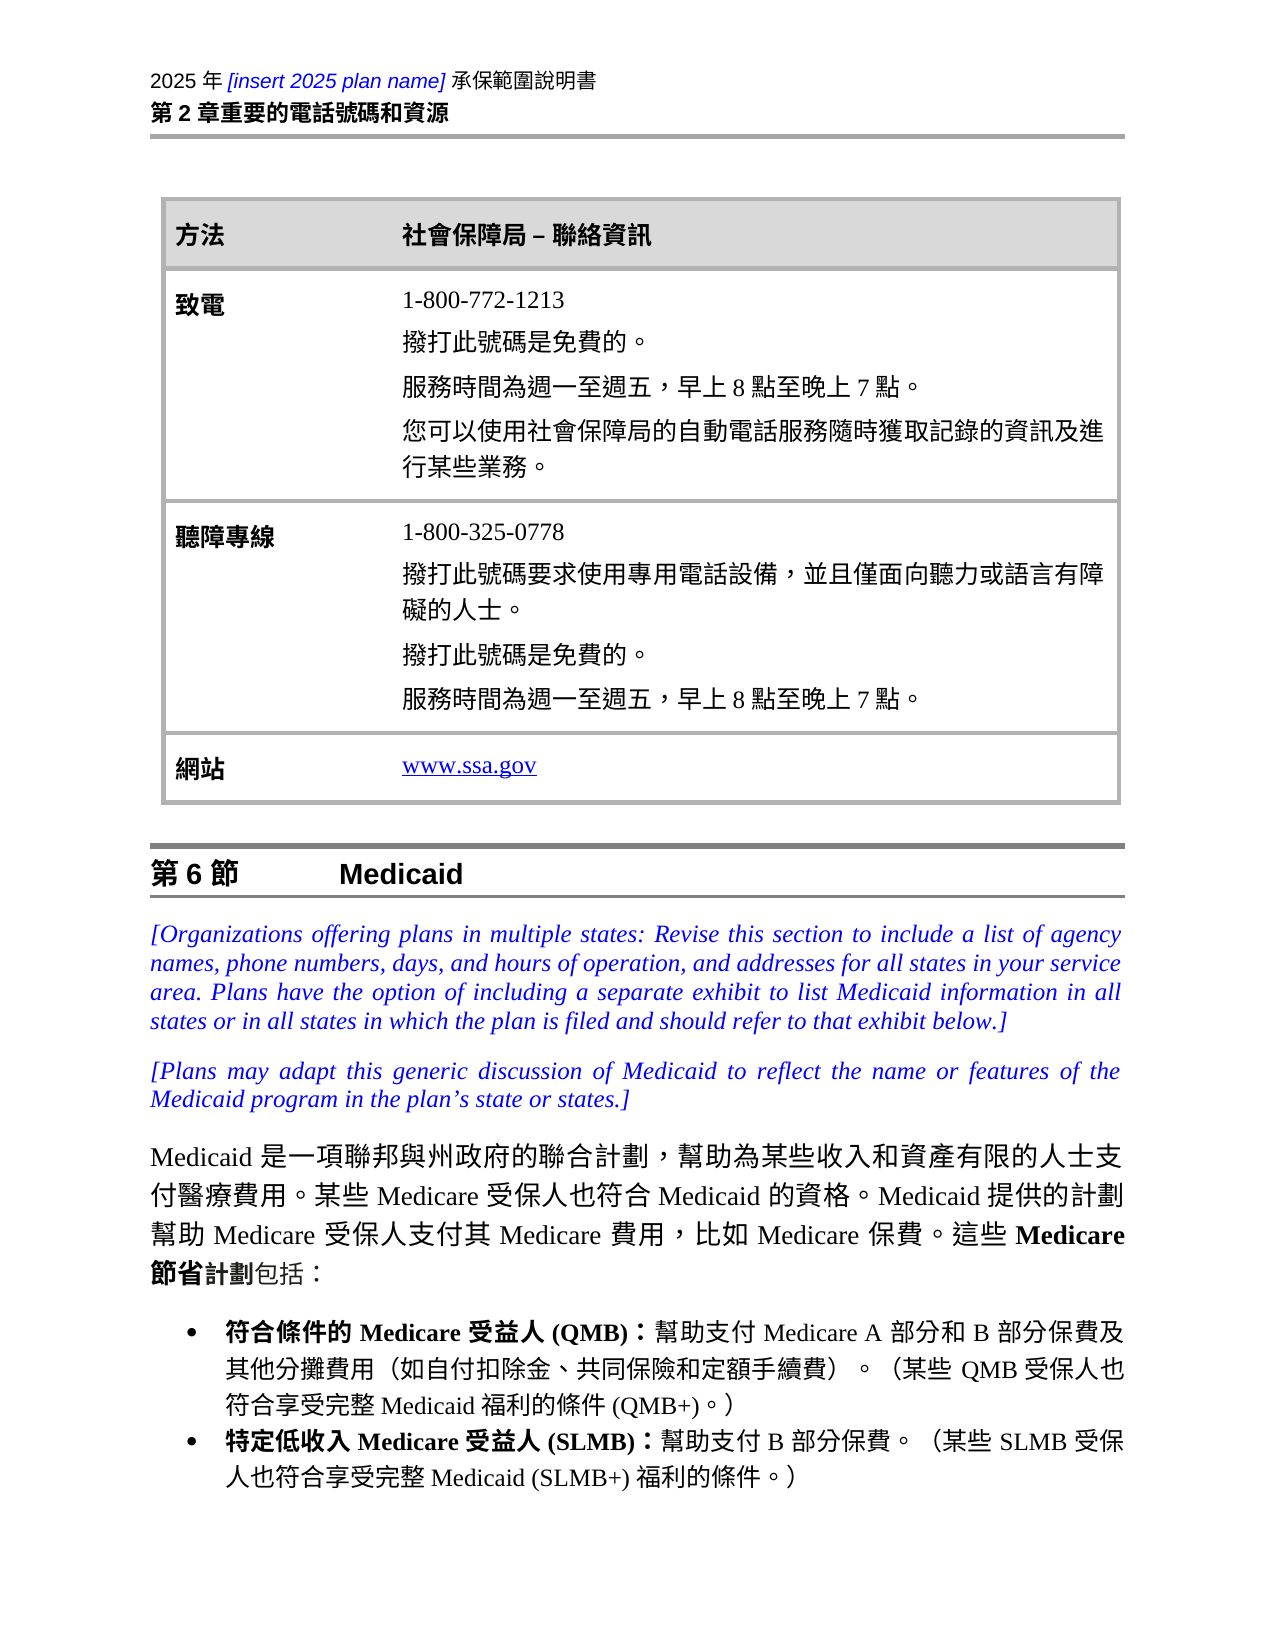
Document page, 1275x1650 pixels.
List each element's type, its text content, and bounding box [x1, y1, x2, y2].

list 特定低收入 Medicare 受益人 (SLMB)：幫助支付 B 部分保費。（某些 SLMB 受保人也符合享受完整 Medicaid (SLMB+) 福利的條件。） [187, 1434, 1125, 1507]
table_header 社會保障局 – 聯絡資訊 [390, 201, 1117, 266]
table_cell 1-800-325-0778 撥打此號碼要求使用專用電話設備，並且僅面向聽力或語言有障礙的人士。 撥打此號碼是免費的。 服務時間為週一至週五，早上 8 點至晚上 7 點。 [390, 503, 1117, 731]
subtitle Medicaid 是一項聯邦與州政府的聯合計劃，幫助為某些收入和資產有限的人士支付醫療費用。某些 Medicare 受保人也符合 Medicaid 的資格。Medicaid 提供的計劃幫助 Medicare 受保人支付其 Medicare 費用，比如 Medicare 保費。這些 Medicare 節省計劃包括： [150, 1134, 1125, 1292]
list 符合條件的 Medicare 受益人 (QMB)：幫助支付 Medicare A 部分和 B 部分保費及其他分攤費用（如自付扣除金、共同保險和定額手續費）。（某些 QMB 受保人也符合享受完整 Medicaid 福利的條件 (QMB+)。） [187, 1313, 1125, 1422]
table_cell 致電 [166, 271, 390, 498]
table_cell www.ssa.gov [390, 735, 1117, 800]
subtitle 第 6 節 Medicaid [150, 849, 1125, 895]
table_header 方法 [166, 201, 390, 266]
subtitle [Plans may adapt this generic discussion of Medicaid to reflect the name or features of the Medicaid program in the plan’s state or states.] [150, 1056, 1125, 1113]
table_cell 1-800-772-1213 撥打此號碼是免費的。 服務時間為週一至週五，早上 8 點至晚上 7 點。 您可以使用社會保障局的自動電話服務隨時獲取記錄的資訊及進行某些業務。 [390, 271, 1117, 498]
subtitle [Organizations offering plans in multiple states: Revise this section to include a list of agency names, phone numbers, days, and hours of operation, and addresses for all states in your service area. Plans have the option of including a separate exhibit to list Medicaid information in all states or in all states in which the plan is filed and should refer to that exhibit below.] [150, 919, 1125, 1034]
table_cell 網站 [166, 735, 390, 800]
table_cell 聽障專線 [166, 503, 390, 731]
